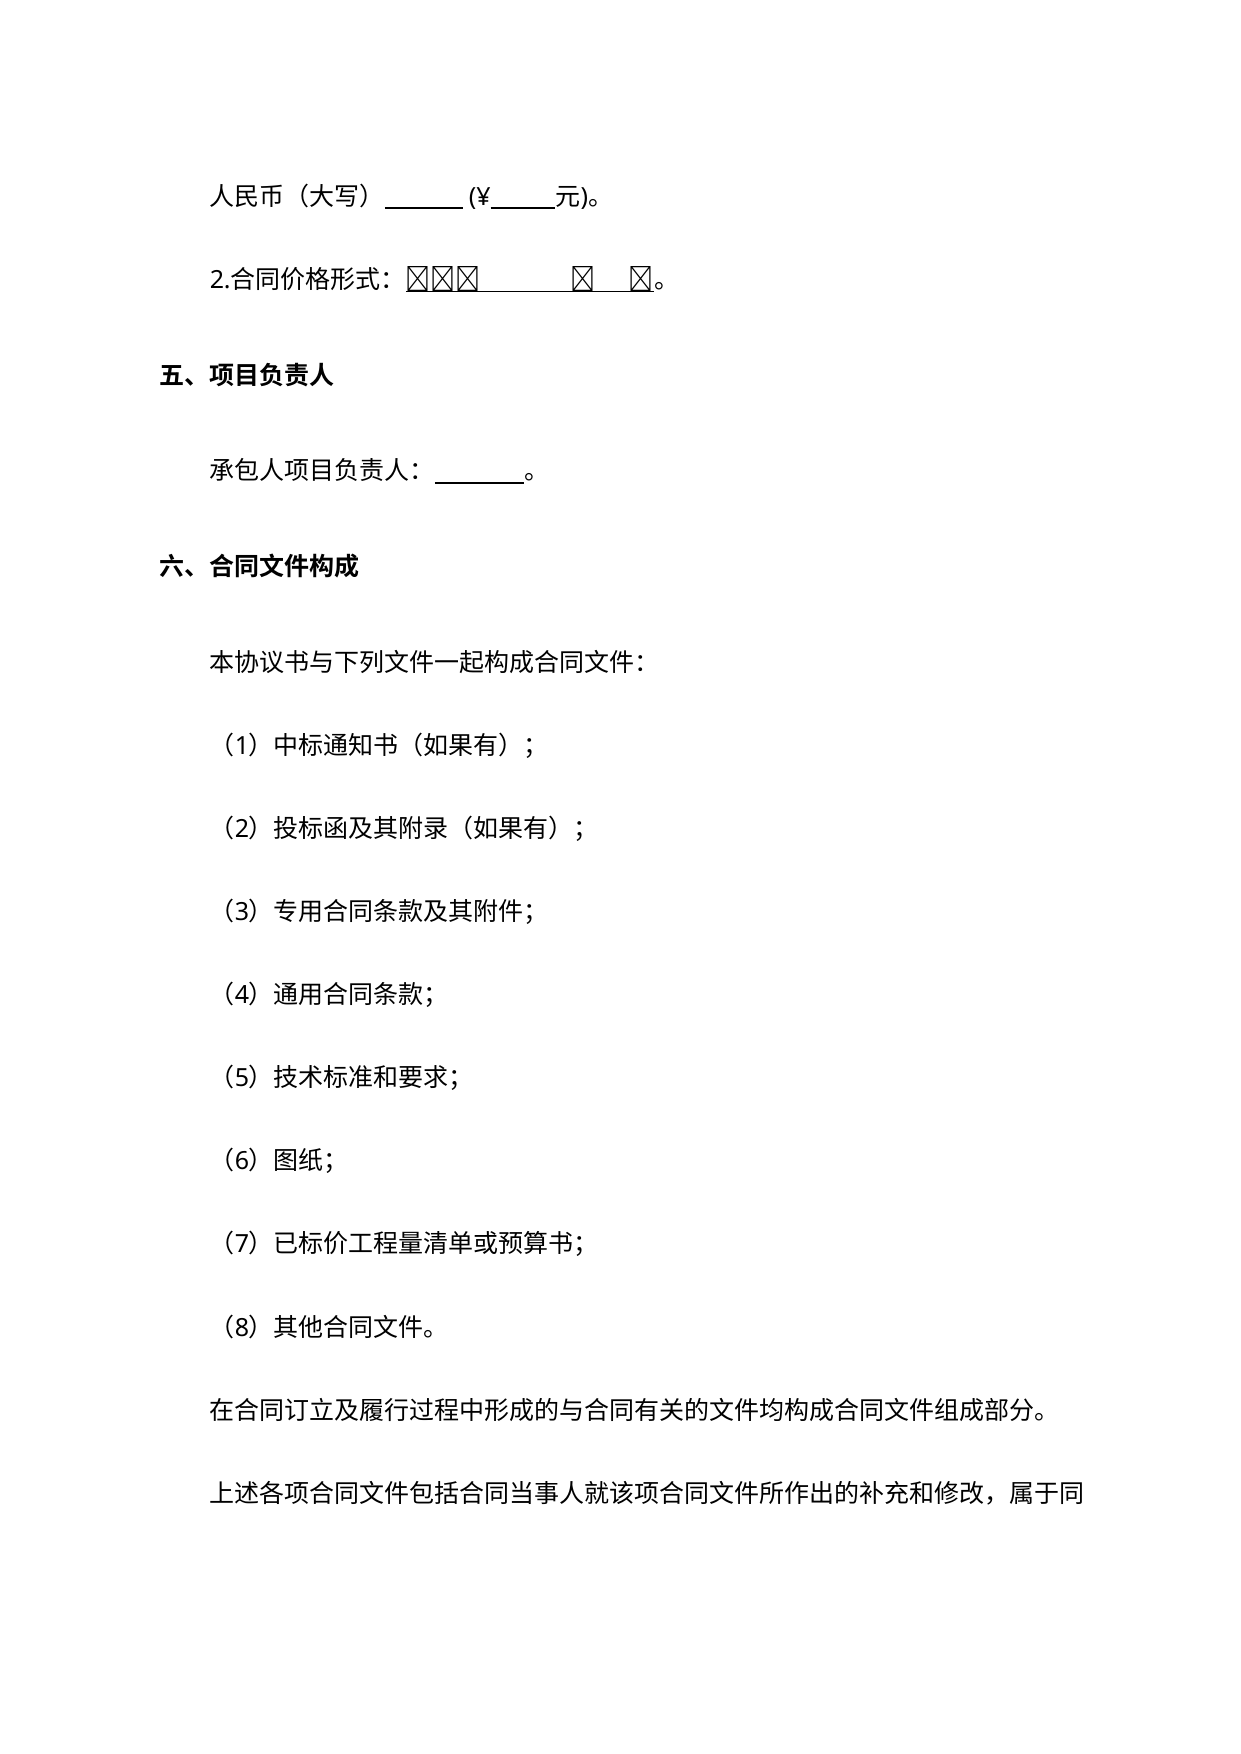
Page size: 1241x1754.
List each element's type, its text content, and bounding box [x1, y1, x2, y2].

text （6）图纸； [159, 1126, 1093, 1191]
text 人民币（大写） (¥ 元)。 [159, 162, 1093, 227]
list 五、项目负责人 [159, 341, 1093, 406]
text （1）中标通知书（如果有）； [159, 711, 1093, 776]
text （8）其他合同文件。 [159, 1293, 1093, 1358]
text 本协议书与下列文件一起构成合同文件： [159, 628, 1093, 693]
text （5）技术标准和要求； [159, 1043, 1093, 1108]
text （3）专用合同条款及其附件； [159, 877, 1093, 942]
text 2.合同价格形式：  。 [159, 245, 1093, 310]
text 在合同订立及履行过程中形成的与合同有关的文件均构成合同文件组成部分。 [159, 1376, 1093, 1441]
text 承包人项目负责人： 。 [159, 436, 1093, 501]
text （2）投标函及其附录（如果有）； [159, 794, 1093, 859]
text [159, 1459, 1093, 1524]
text （4）通用合同条款； [159, 960, 1093, 1025]
list 六、合同文件构成 [159, 532, 1093, 597]
text （7）已标价工程量清单或预算书； [159, 1209, 1093, 1274]
